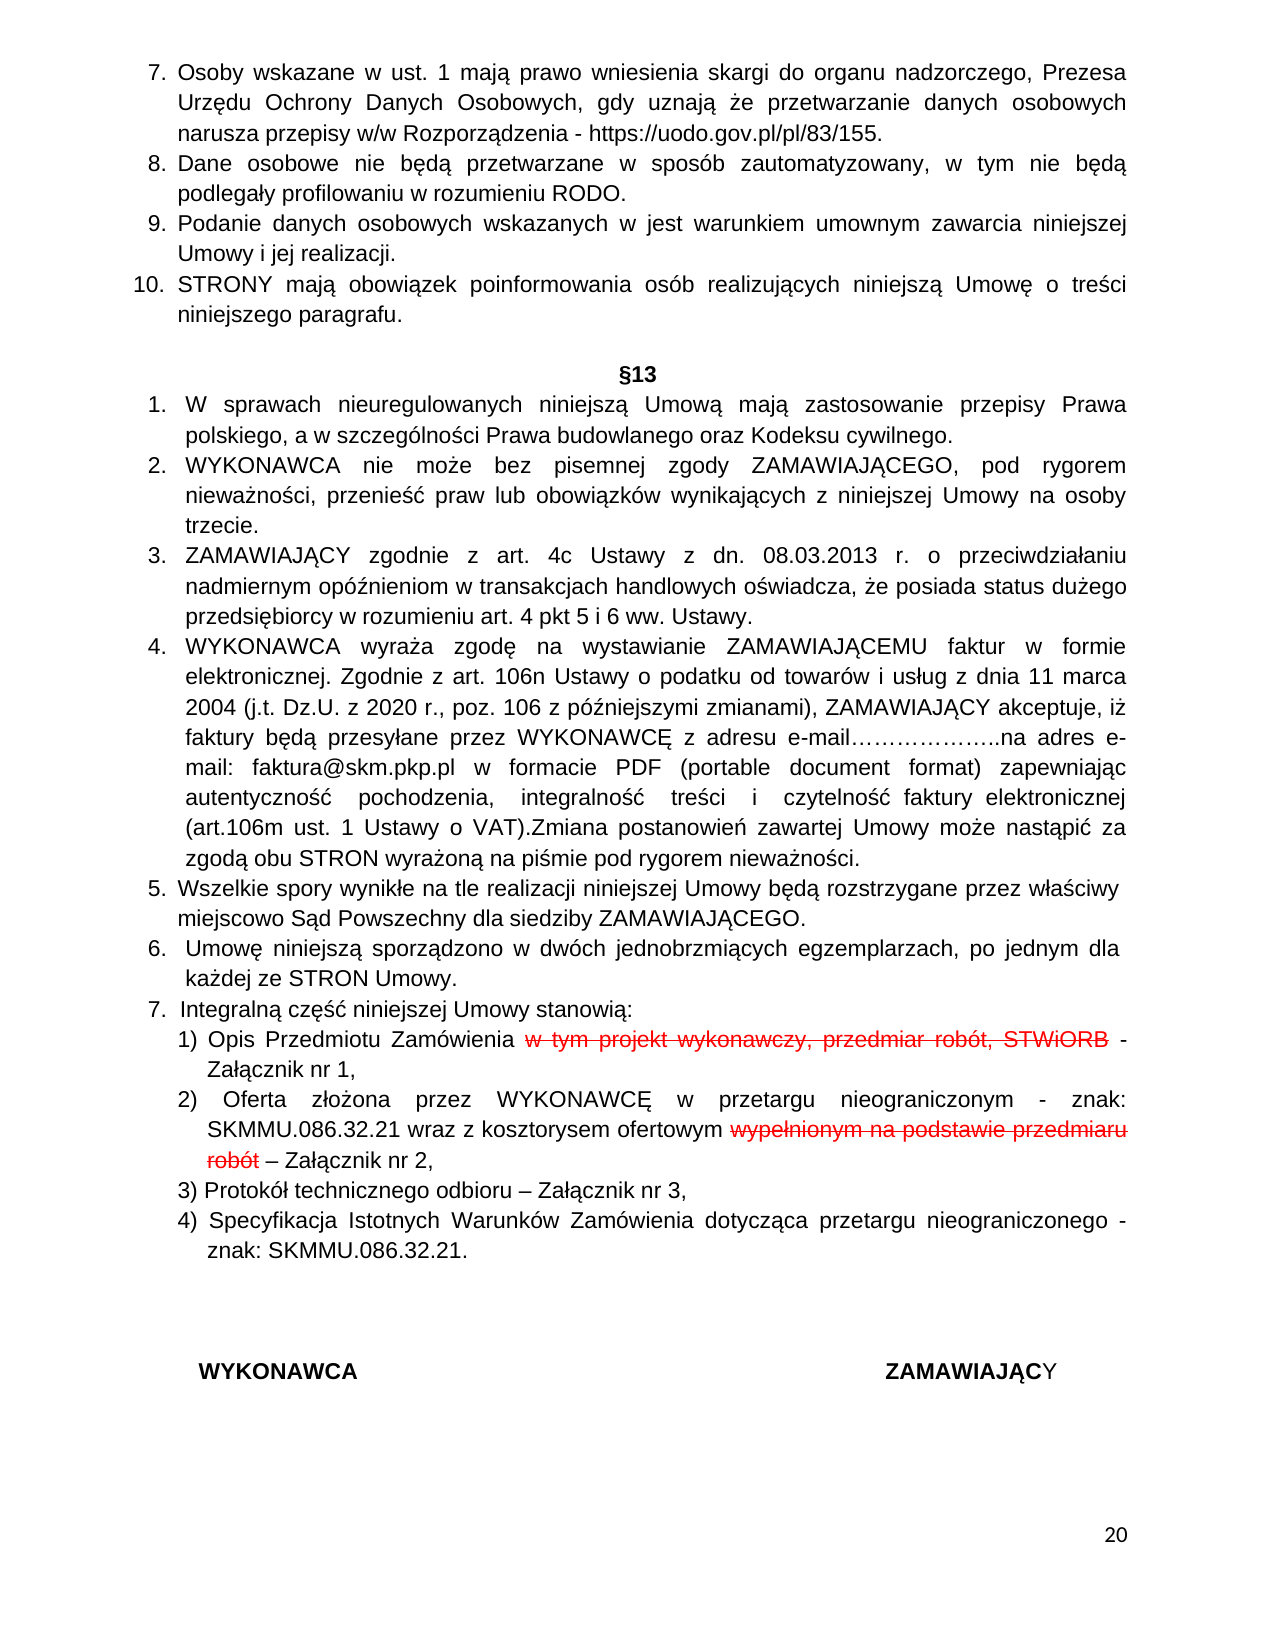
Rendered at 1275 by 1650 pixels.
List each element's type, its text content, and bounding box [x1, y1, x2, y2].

list WYKONAWCA wyraża zgodę na wystawianie ZAMAWIAJĄCEMU faktur w formie elektronicznej. Zgodnie z art. 106n Ustawy o podatku od towarów i usług z dnia 11 marca 2004 (j.t. Dz.U. z 2020 r., poz. 106 z późniejszymi zmianami), ZAMAWIAJĄCY akceptuje, iż faktury będą przesyłane przez WYKONAWCĘ z adresu e-mail………………..na adres e-mail: faktura@skm.pkp.pl w formacie PDF (portable document format) zapewniając autentyczność pochodzenia, integralność treści i czytelność faktury elektronicznej (art.106m ust. 1 Ustawy o VAT).Zmiana postanowień zawartej Umowy może nastąpić za zgodą obu STRON wyrażoną na piśmie pod rygorem nieważności. [148, 633, 1127, 871]
text WYKONAWCA ZAMAWIAJĄCY [148, 1358, 1127, 1384]
text §13 [148, 361, 1127, 387]
list WYKONAWCA nie może bez pisemnej zgody ZAMAWIAJĄCEGO, pod rygorem nieważności, przenieść praw lub obowiązków wynikających z niniejszej Umowy na osoby trzecie. [148, 452, 1127, 538]
list W sprawach nieuregulowanych niniejszą Umową mają zastosowanie przepisy Prawa polskiego, a w szczególności Prawa budowlanego oraz Kodeksu cywilnego. [148, 391, 1127, 448]
list Podanie danych osobowych wskazanych w jest warunkiem umownym zawarcia niniejszej Umowy i jej realizacji. [148, 210, 1127, 267]
text 1) Opis Przedmiotu Zamówienia w tym projekt wykonawczy, przedmiar robót, STWiORB - Załącznik nr 1, [177, 1026, 1127, 1082]
list ZAMAWIAJĄCY zgodnie z art. 4c Ustawy z dn. 08.03.2013 r. o przeciwdziałaniu nadmiernym opóźnieniom w transakcjach handlowych oświadcza, że posiada status dużego przedsiębiorcy w rozumieniu art. 4 pkt 5 i 6 ww. Ustawy. [148, 542, 1127, 629]
list Umowę niniejszą sporządzono w dwóch jednobrzmiących egzemplarzach, po jednym dla każdej ze STRON Umowy. [148, 935, 1120, 992]
list Wszelkie spory wynikłe na tle realizacji niniejszej Umowy będą rozstrzygane przez właściwy miejscowo Sąd Powszechny dla siedziby ZAMAWIAJĄCEGO. [148, 875, 1120, 931]
text 3) Protokół technicznego odbioru – Załącznik nr 3, [177, 1177, 1127, 1203]
list STRONY mają obowiązek poinformowania osób realizujących niniejszą Umowę o treści niniejszego paragrafu. [133, 271, 1127, 327]
list Dane osobowe nie będą przetwarzane w sposób zautomatyzowany, w tym nie będą podlegały profilowaniu w rozumieniu RODO. [148, 150, 1127, 206]
text 2) Oferta złożona przez WYKONAWCĘ w przetargu nieograniczonym - znak: SKMMU.086.32.21 wraz z kosztorysem ofertowym wypełnionym na podstawie przedmiaru robót – Załącznik nr 2, [177, 1086, 1127, 1173]
text 4) Specyfikacja Istotnych Warunków Zamówienia dotycząca przetargu nieograniczonego - znak: SKMMU.086.32.21. [177, 1207, 1127, 1263]
list Osoby wskazane w ust. 1 mają prawo wniesienia skargi do organu nadzorczego, Prezesa Urzędu Ochrony Danych Osobowych, gdy uznają że przetwarzanie danych osobowych narusza przepisy w/w Rozporządzenia - https://uodo.gov.pl/pl/83/155. [148, 59, 1127, 146]
text 7. Integralną część niniejszej Umowy stanowią: [148, 996, 1127, 1022]
